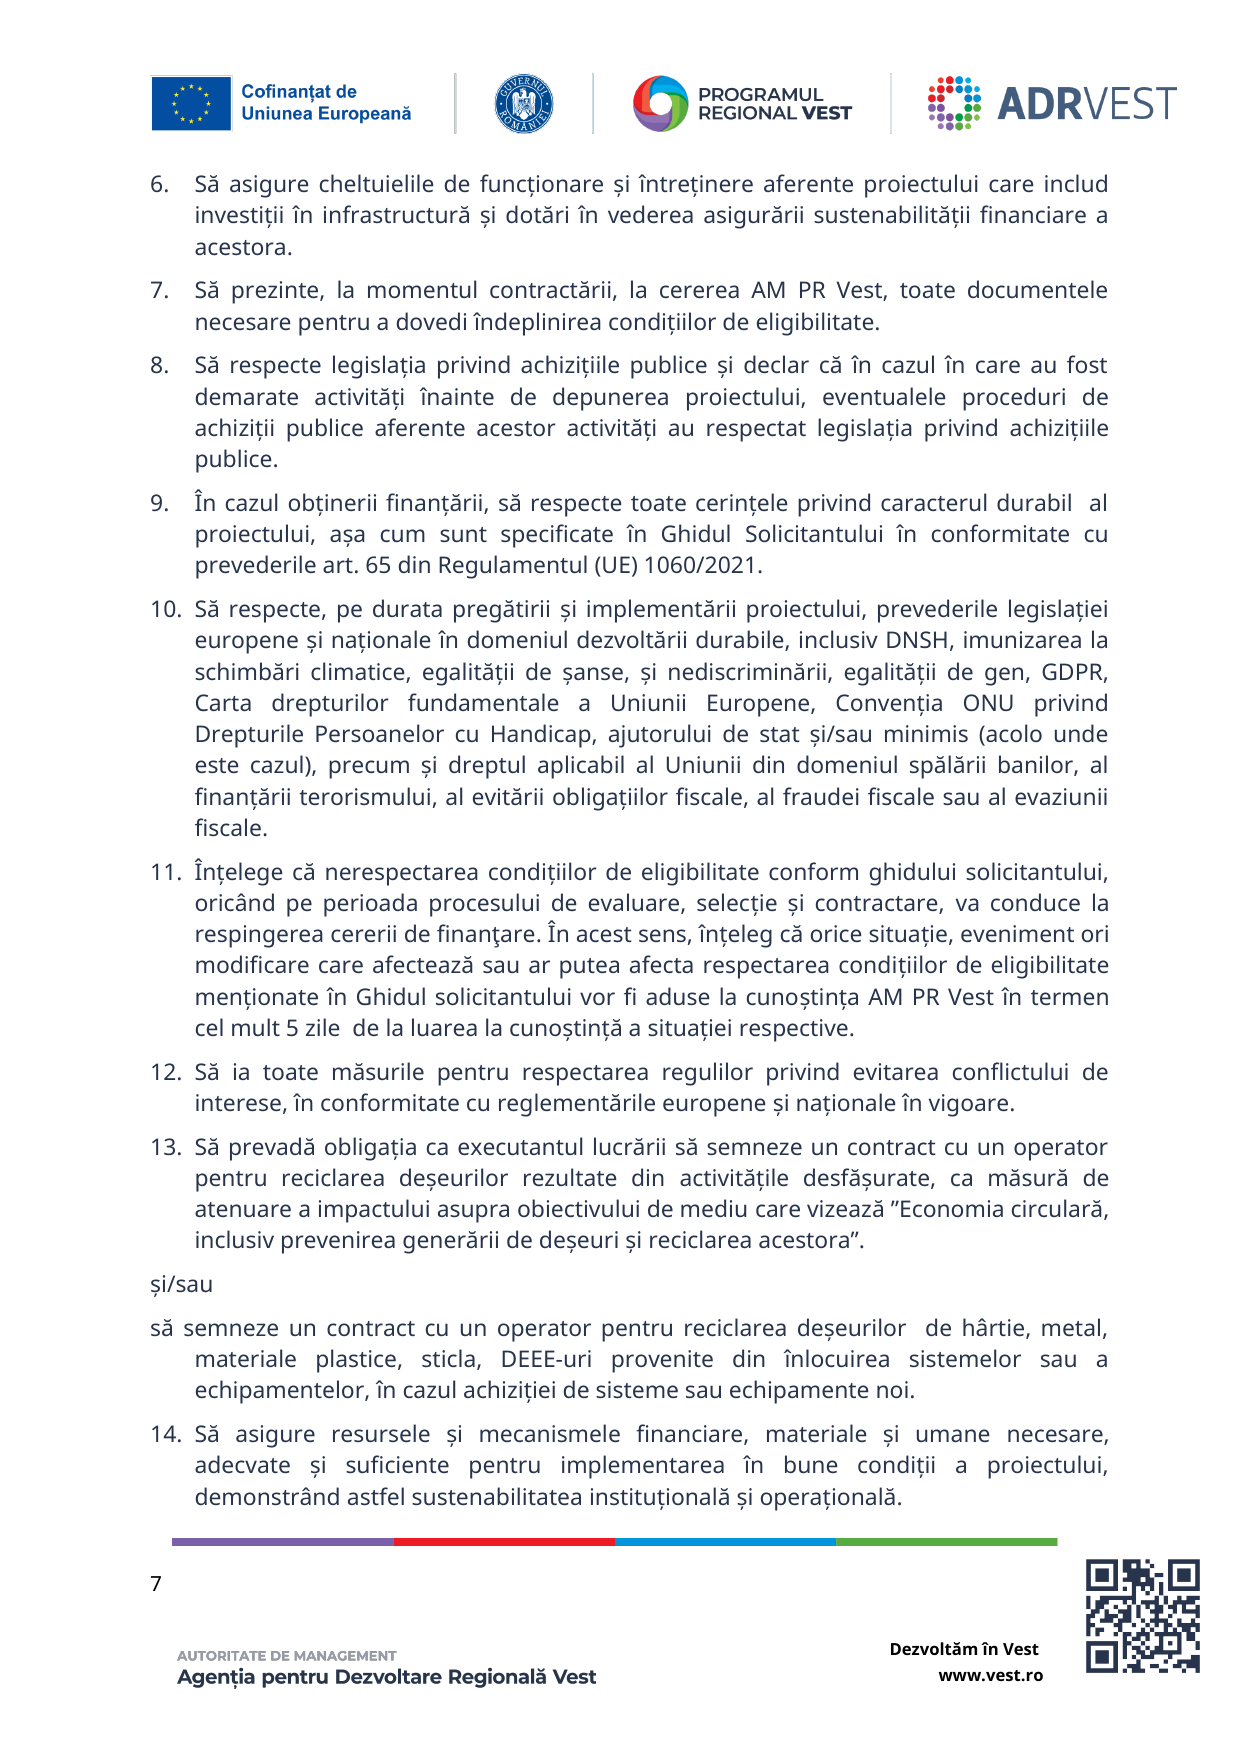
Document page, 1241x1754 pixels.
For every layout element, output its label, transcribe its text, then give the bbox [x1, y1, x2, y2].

list Să prezinte, la momentul contractării, la cererea AM PR Vest, toate documentele necesare pentru a dovedi îndeplinirea condițiilor de eligibilitate. [150, 274, 1110, 337]
text și/sau [150, 1268, 1110, 1299]
picture [150, 73, 1177, 134]
list Să prevadă obligația ca executantul lucrării să semneze un contract cu un operator pentru reciclarea deșeurilor rezultate din activitățile desfășurate, ca măsură de atenuare a impactului asupra obiectivului de mediu care vizează ”Economia circulară, inclusiv prevenirea generării de deșeuri și reciclarea acestora”. [150, 1131, 1110, 1256]
picture [837, 1538, 1117, 1546]
picture [112, 1538, 614, 1546]
list Să asigure resursele și mecanismele financiare, materiale și umane necesare, adecvate și suficiente pentru implementarea în bune condiții a proiectului, demonstrând astfel sustenabilitatea instituţională și operaţională. [150, 1418, 1110, 1512]
picture [1077, 1551, 1208, 1682]
list În cazul obținerii finanțării, să respecte toate cerințele privind caracterul durabil al proiectului, așa cum sunt specificate în Ghidul Solicitantului în conformitate cu prevederile art. 65 din Regulamentul (UE) 1060/2021. [150, 487, 1110, 581]
list Să ia toate măsurile pentru respectarea regulilor privind evitarea conflictului de interese, în conformitate cu reglementările europene şi naţionale în vigoare. [150, 1056, 1110, 1118]
list Să respecte legislația privind achizițiile publice și declar că în cazul în care au fost demarate activități înainte de depunerea proiectului, eventualele proceduri de achiziții publice aferente acestor activități au respectat legislaţia privind achizițiile publice. [150, 349, 1110, 474]
list Înțelege că nerespectarea condiţiilor de eligibilitate conform ghidului solicitantului, oricând pe perioada procesului de evaluare, selecţie şi contractare, va conduce la respingerea cererii de finanţare. În acest sens, înţeleg că orice situaţie, eveniment ori modificare care afectează sau ar putea afecta respectarea condiţiilor de eligibilitate menţionate în Ghidul solicitantului vor fi aduse la cunoştinţa AM PR Vest în termen cel mult 5 zile de la luarea la cunoştinţă a situaţiei respective. [150, 856, 1110, 1043]
text să semneze un contract cu un operator pentru reciclarea deșeurilor de hârtie, metal, materiale plastice, sticla, DEEE-uri provenite din înlocuirea sistemelor sau a echipamentelor, în cazul achiziției de sisteme sau echipamente noi. [150, 1312, 1110, 1406]
list Să asigure cheltuielile de funcționare și întreținere aferente proiectului care includ investiții în infrastructură și dotări în vederea asigurării sustenabilității financiare a acestora. [150, 168, 1110, 262]
list Să respecte, pe durata pregătirii şi implementării proiectului, prevederile legislației europene şi naţionale în domeniul dezvoltării durabile, inclusiv DNSH, imunizarea la schimbări climatice, egalităţii de şanse, şi nediscriminării, egalităţii de gen, GDPR, Carta drepturilor fundamentale a Uniunii Europene, Convenția ONU privind Drepturile Persoanelor cu Handicap, ajutorului de stat și/sau minimis (acolo unde este cazul), precum și dreptul aplicabil al Uniunii din domeniul spălării banilor, al finanțării terorismului, al evitării obligațiilor fiscale, al fraudei fiscale sau al evaziunii fiscale. [150, 593, 1110, 843]
